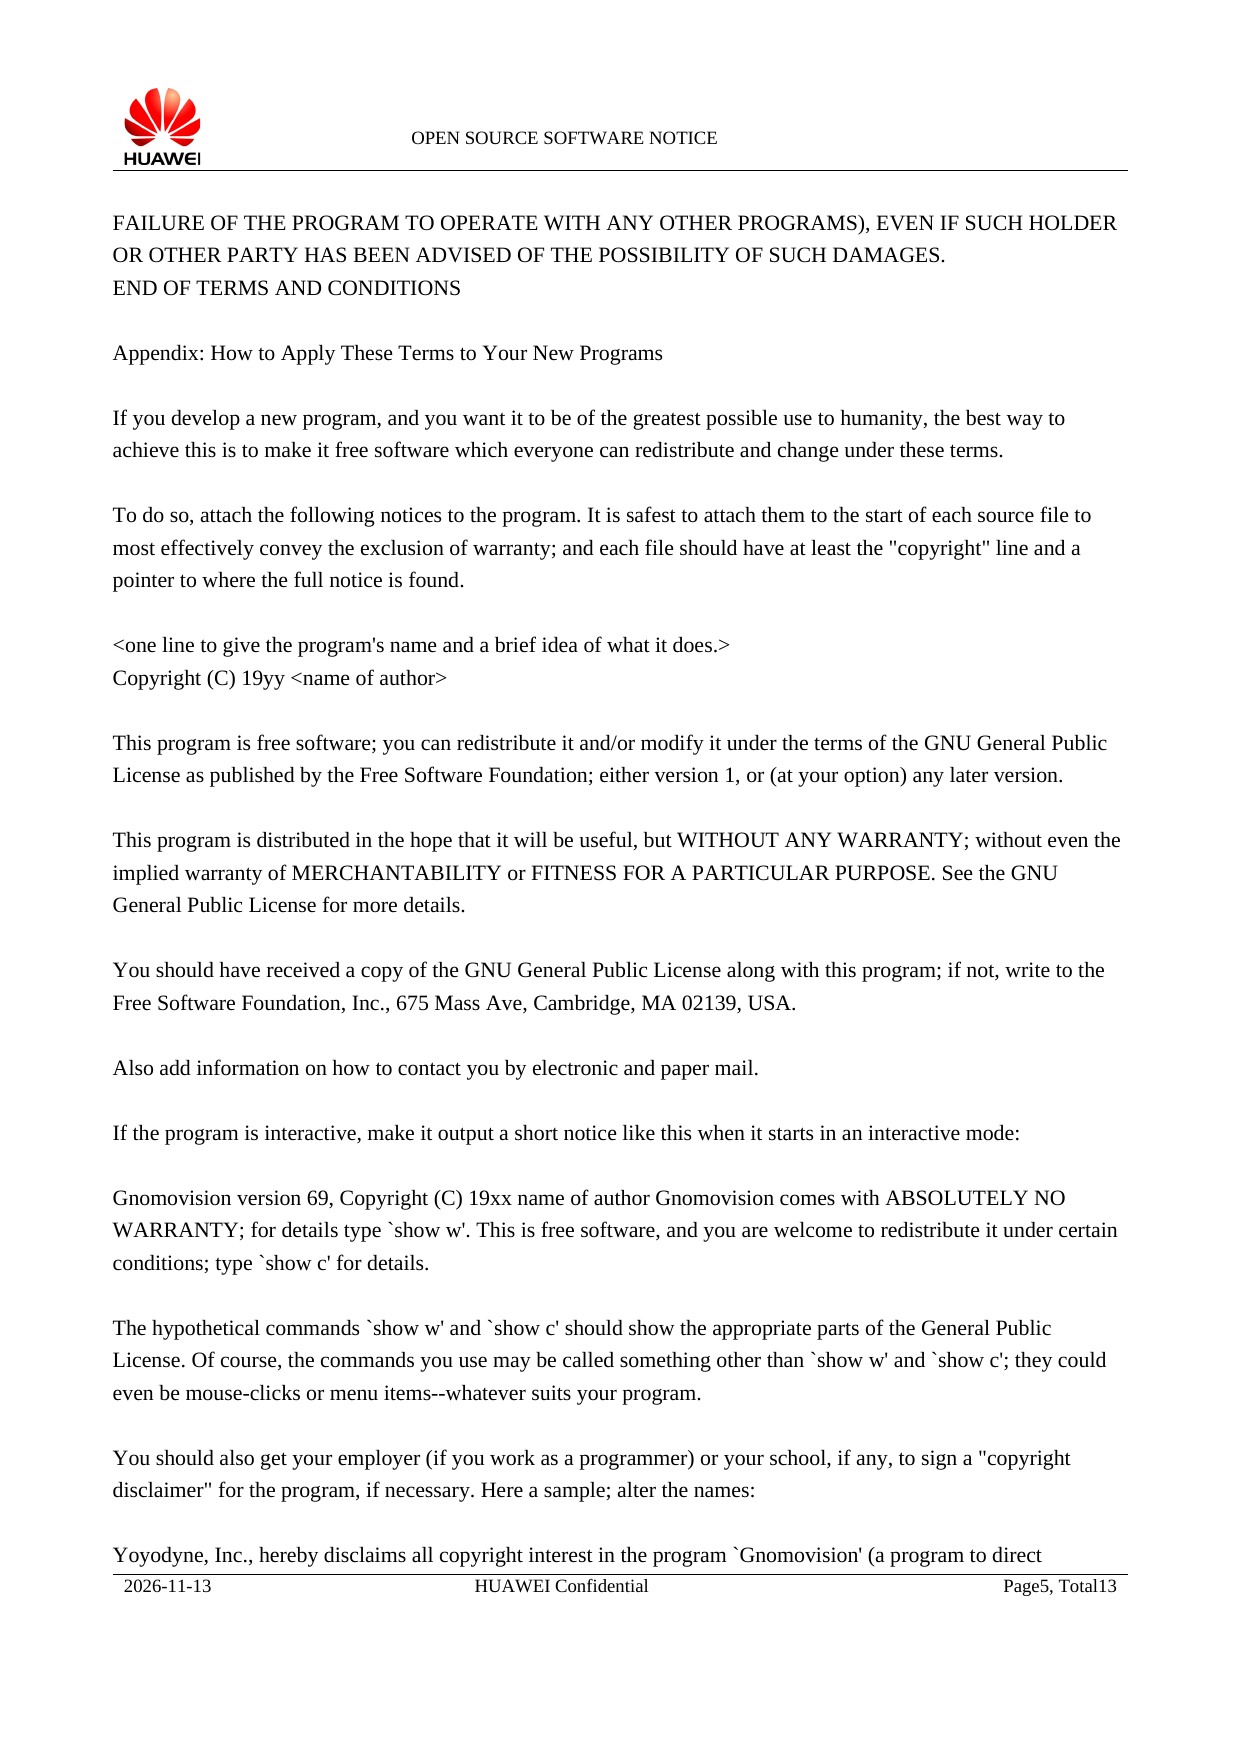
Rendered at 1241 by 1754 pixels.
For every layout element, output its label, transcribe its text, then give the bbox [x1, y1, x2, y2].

picture [124, 88, 201, 165]
